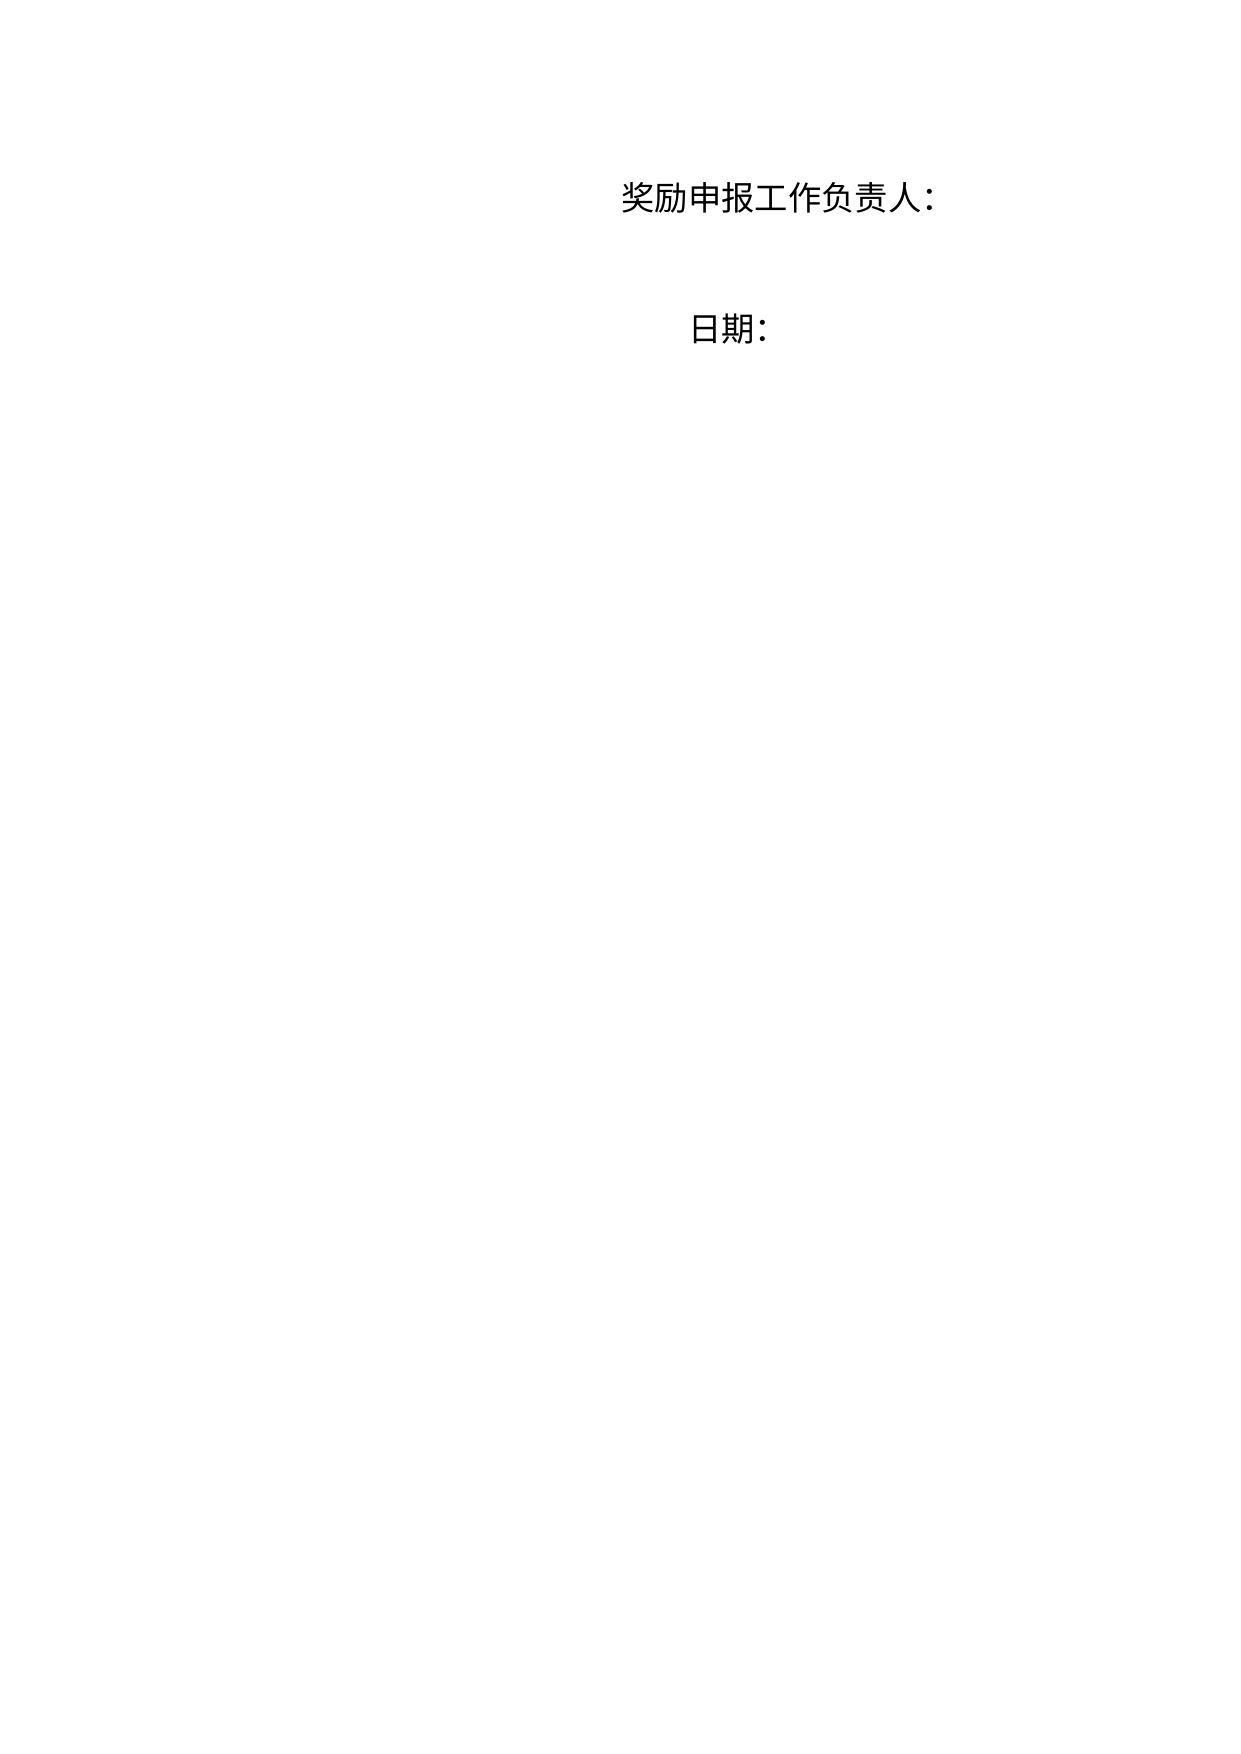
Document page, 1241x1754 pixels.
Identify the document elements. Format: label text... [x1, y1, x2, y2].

text 日期： [188, 293, 1052, 360]
text 奖励申报工作负责人： [188, 162, 1052, 229]
